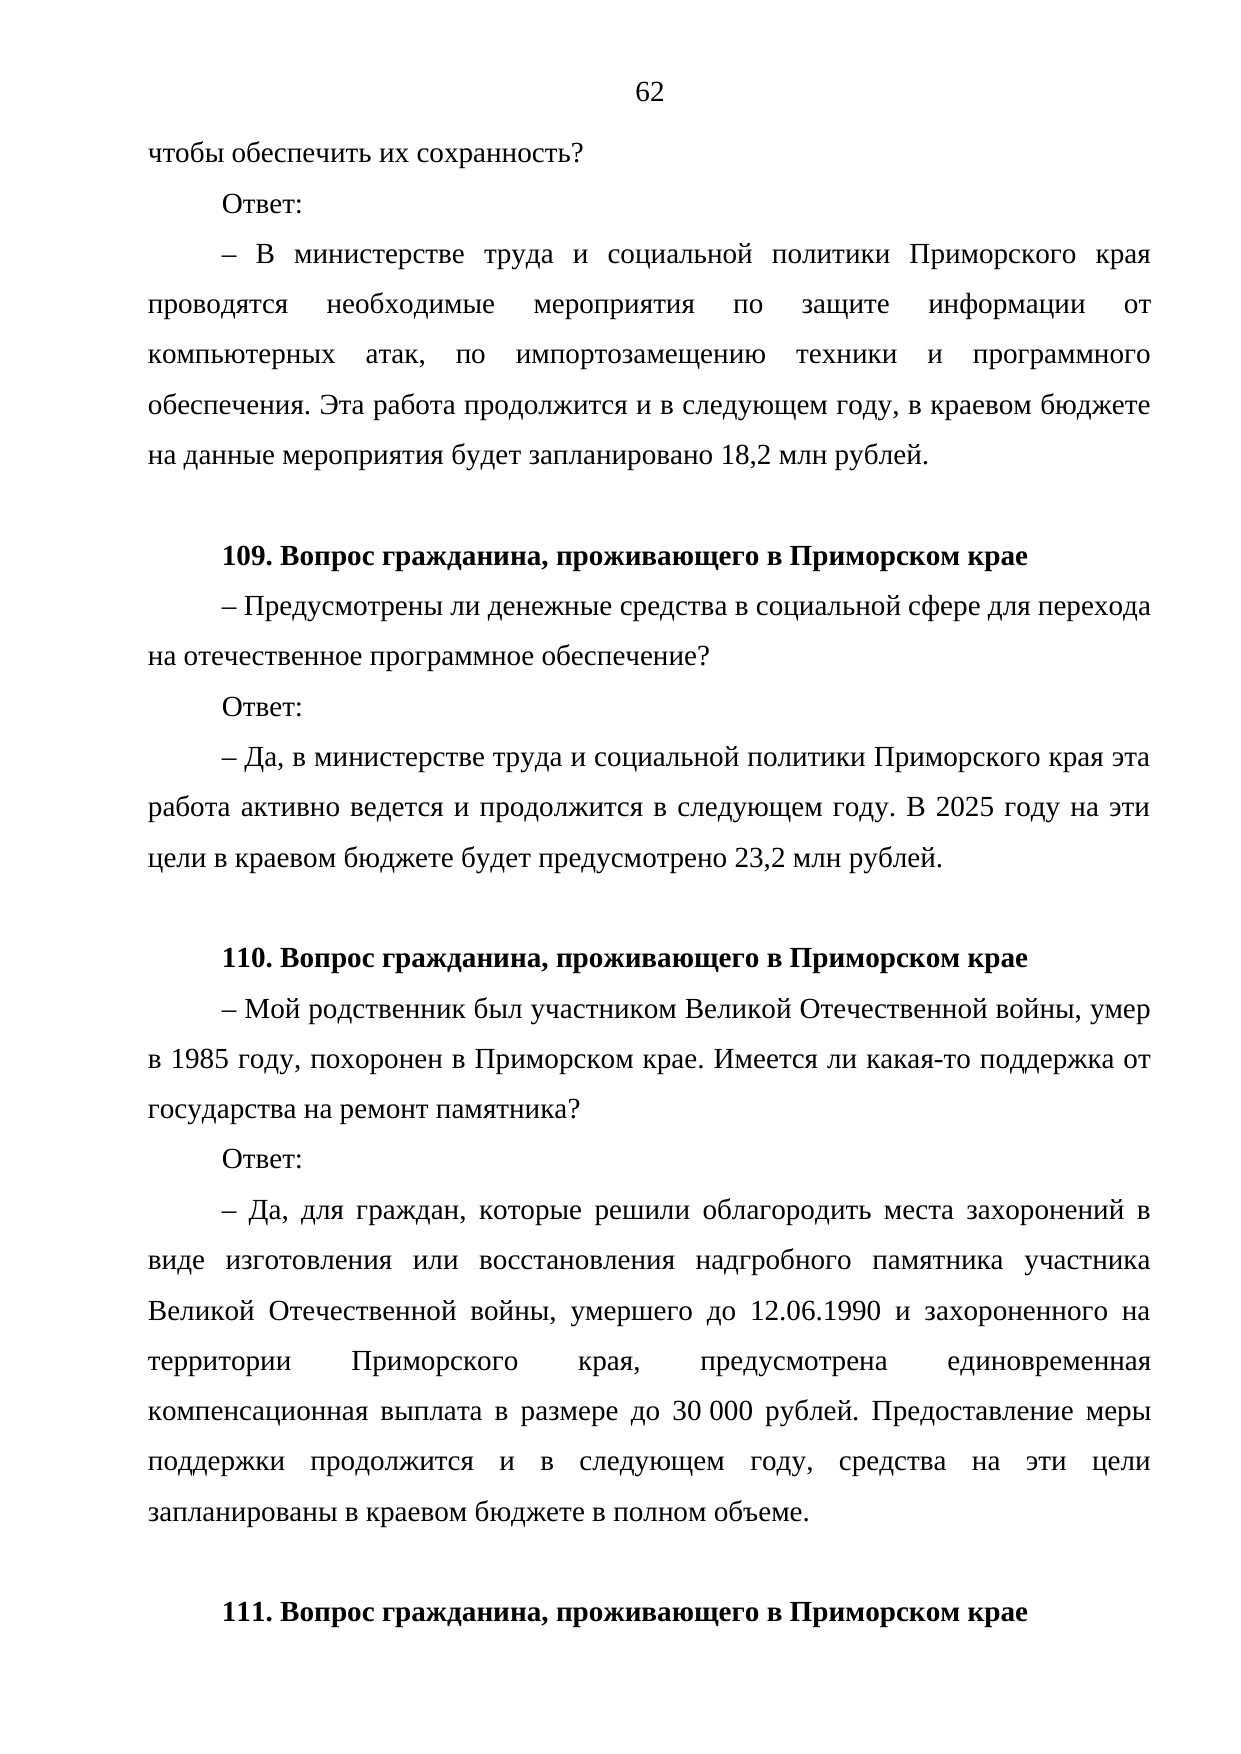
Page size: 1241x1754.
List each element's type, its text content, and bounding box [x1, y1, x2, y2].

text – Да, для граждан, которые решили облагородить места захоронений в виде изготовления или восстановления надгробного памятника участника Великой Отечественной войны, умершего до 12.06.1990 и захороненного на территории Приморского края, предусмотрена единовременная компенсационная выплата в размере до 30 000 рублей. Предоставление меры поддержки продолжится и в следующем году, средства на эти цели запланированы в краевом бюджете в полном объеме. [148, 1192, 1152, 1527]
text Ответ: [148, 1142, 1152, 1175]
text – Предусмотрены ли денежные средства в социальной сфере для перехода на отечественное программное обеспечение? [148, 588, 1152, 672]
text Ответ: [148, 186, 1152, 219]
text – Мой родственник был участником Великой Отечественной войны, умер в 1985 году, похоронен в Приморском крае. Имеется ли какая-то поддержка от государства на ремонт памятника? [148, 991, 1152, 1125]
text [148, 135, 1152, 169]
text 109. Вопрос гражданина, проживающего в Приморском крае [148, 538, 1152, 571]
text – В министерстве труда и социальной политики Приморского края проводятся необходимые мероприятия по защите информации от компьютерных атак, по импортозамещению техники и программного обеспечения. Эта работа продолжится и в следующем году, в краевом бюджете на данные мероприятия будет запланировано 18,2 млн рублей. [148, 236, 1152, 471]
text 110. Вопрос гражданина, проживающего в Приморском крае [148, 940, 1152, 974]
text Ответ: [148, 689, 1152, 722]
text 111. Вопрос гражданина, проживающего в Приморском крае [148, 1594, 1152, 1628]
text – Да, в министерстве труда и социальной политики Приморского края эта работа активно ведется и продолжится в следующем году. В 2025 году на эти цели в краевом бюджете будет предусмотрено 23,2 млн рублей. [148, 739, 1152, 873]
